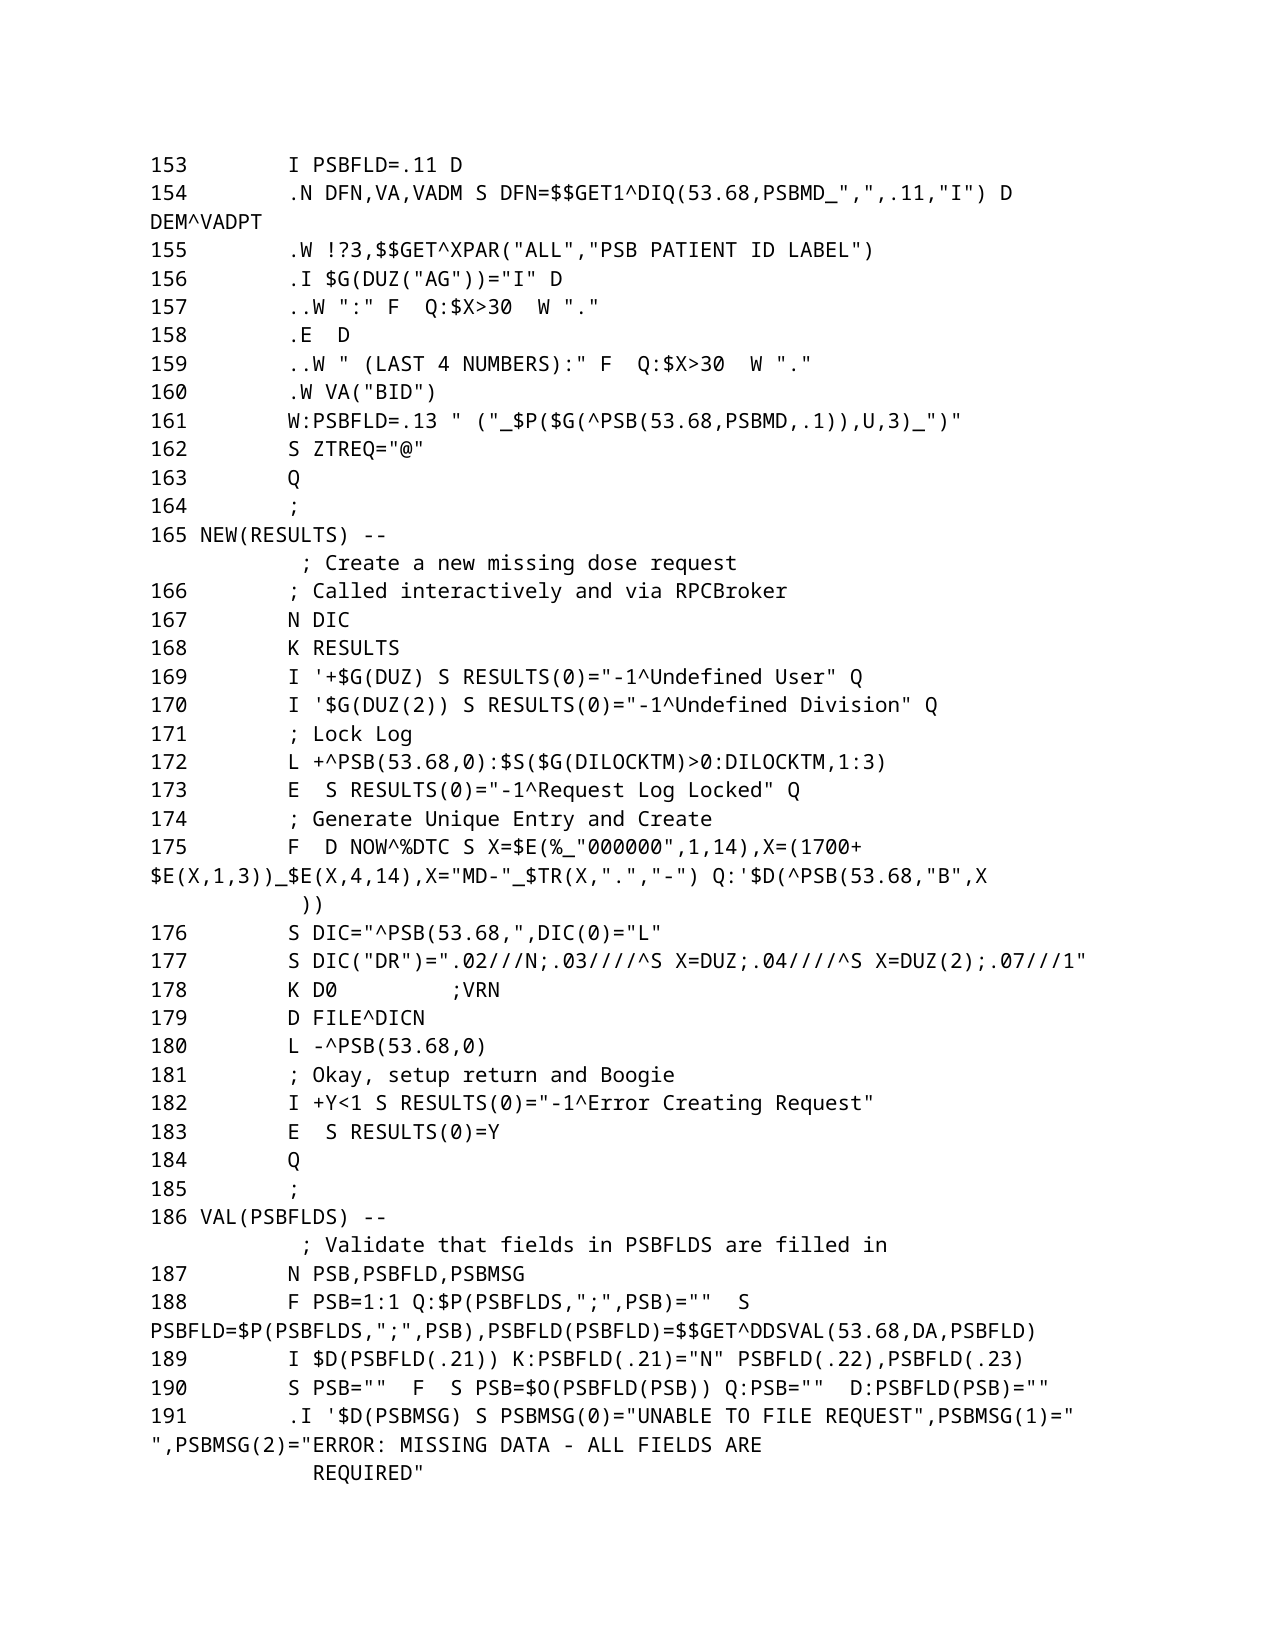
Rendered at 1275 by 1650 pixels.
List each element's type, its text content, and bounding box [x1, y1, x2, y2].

text )) [150, 889, 1125, 918]
text 185 ; [150, 1174, 1125, 1202]
text 183 E S RESULTS(0)=Y [150, 1117, 1125, 1145]
text 184 Q [150, 1145, 1125, 1174]
text 176 S DIC="^PSB(53.68,",DIC(0)="L" [150, 918, 1125, 946]
text 179 D FILE^DICN [150, 1003, 1125, 1032]
text 181 ; Okay, setup return and Boogie [150, 1060, 1125, 1088]
text 171 ; Lock Log [150, 719, 1125, 747]
text 187 N PSB,PSBFLD,PSBMSG [150, 1259, 1125, 1287]
text 182 I +Y<1 S RESULTS(0)="-1^Error Creating Request" [150, 1088, 1125, 1117]
text 158 .E D [150, 321, 1125, 349]
text ; Create a new missing dose request [150, 548, 1125, 577]
text 177 S DIC("DR")=".02///N;.03////^S X=DUZ;.04////^S X=DUZ(2);.07///1" [150, 946, 1125, 975]
text 175 F D NOW^%DTC S X=$E(%_"000000",1,14),X=(1700+$E(X,1,3))_$E(X,4,14),X="MD-"_$TR(X,".","-") Q:'$D(^PSB(53.68,"B",X [150, 832, 1125, 889]
text 165 NEW(RESULTS) -- [150, 520, 1125, 548]
text 169 I '+$G(DUZ) S RESULTS(0)="-1^Undefined User" Q [150, 662, 1125, 690]
text 178 K D0 ;VRN [150, 975, 1125, 1003]
text ; Validate that fields in PSBFLDS are filled in [150, 1231, 1125, 1259]
text 168 K RESULTS [150, 633, 1125, 662]
text 189 I $D(PSBFLD(.21)) K:PSBFLD(.21)="N" PSBFLD(.22),PSBFLD(.23) [150, 1344, 1125, 1373]
text 157 ..W ":" F Q:$X>30 W "." [150, 292, 1125, 321]
text REQUIRED" [150, 1458, 1125, 1487]
text 167 N DIC [150, 605, 1125, 633]
text 156 .I $G(DUZ("AG"))="I" D [150, 264, 1125, 292]
text 153 I PSBFLD=.11 D [150, 150, 1125, 178]
text 160 .W VA("BID") [150, 377, 1125, 406]
text 161 W:PSBFLD=.13 " ("_$P($G(^PSB(53.68,PSBMD,.1)),U,3)_")" [150, 406, 1125, 434]
text 180 L -^PSB(53.68,0) [150, 1032, 1125, 1060]
text 155 .W !?3,$$GET^XPAR("ALL","PSB PATIENT ID LABEL") [150, 235, 1125, 264]
text 163 Q [150, 463, 1125, 491]
text 190 S PSB="" F S PSB=$O(PSBFLD(PSB)) Q:PSB="" D:PSBFLD(PSB)="" [150, 1373, 1125, 1401]
text 191 .I '$D(PSBMSG) S PSBMSG(0)="UNABLE TO FILE REQUEST",PSBMSG(1)=" ",PSBMSG(2)="ERROR: MISSING DATA - ALL FIELDS ARE [150, 1401, 1125, 1458]
text 162 S ZTREQ="@" [150, 434, 1125, 463]
text 173 E S RESULTS(0)="-1^Request Log Locked" Q [150, 776, 1125, 804]
text 170 I '$G(DUZ(2)) S RESULTS(0)="-1^Undefined Division" Q [150, 690, 1125, 719]
text 188 F PSB=1:1 Q:$P(PSBFLDS,";",PSB)="" S PSBFLD=$P(PSBFLDS,";",PSB),PSBFLD(PSBFLD)=$$GET^DDSVAL(53.68,DA,PSBFLD) [150, 1287, 1125, 1344]
text 166 ; Called interactively and via RPCBroker [150, 577, 1125, 605]
text 186 VAL(PSBFLDS) -- [150, 1202, 1125, 1231]
text 159 ..W " (LAST 4 NUMBERS):" F Q:$X>30 W "." [150, 349, 1125, 377]
text 174 ; Generate Unique Entry and Create [150, 804, 1125, 832]
text 164 ; [150, 491, 1125, 520]
text 172 L +^PSB(53.68,0):$S($G(DILOCKTM)>0:DILOCKTM,1:3) [150, 747, 1125, 776]
text 154 .N DFN,VA,VADM S DFN=$$GET1^DIQ(53.68,PSBMD_",",.11,"I") D DEM^VADPT [150, 178, 1125, 235]
